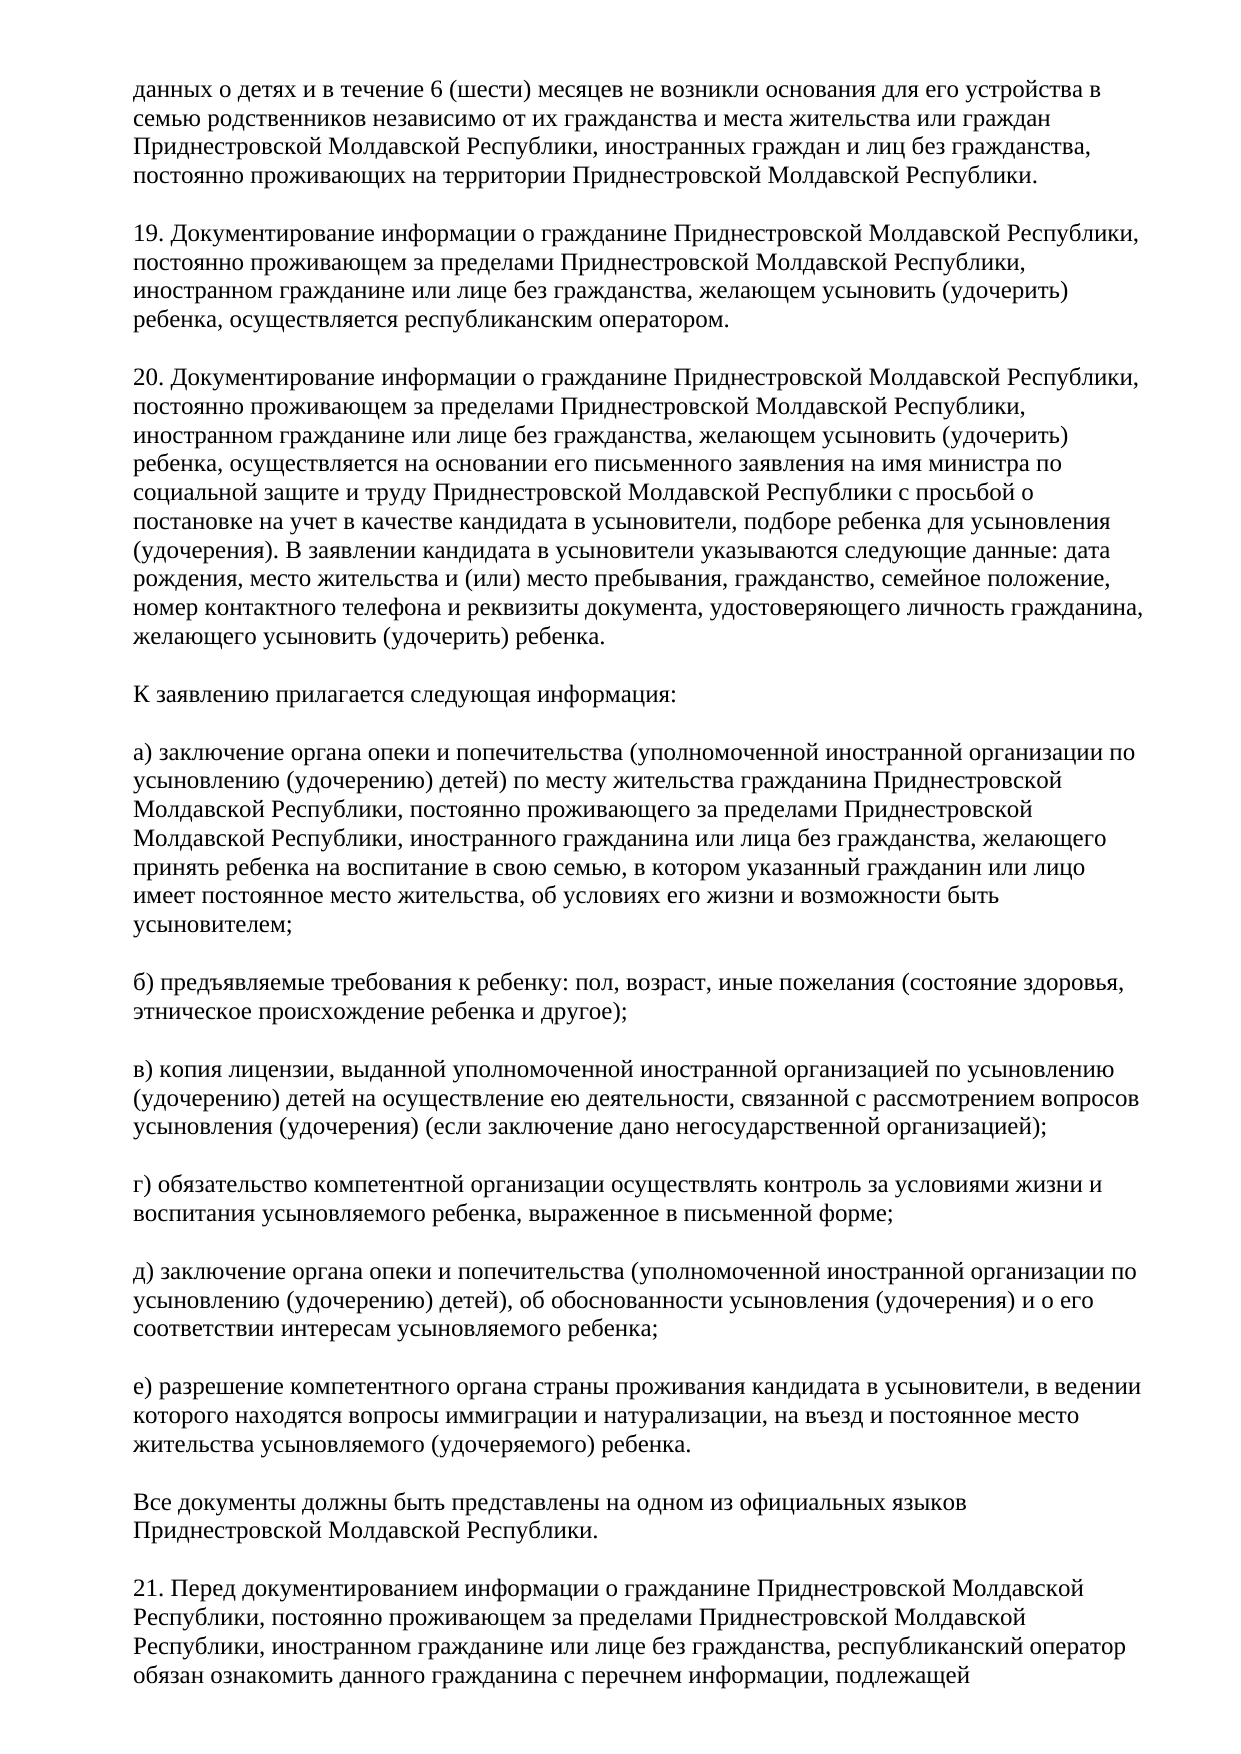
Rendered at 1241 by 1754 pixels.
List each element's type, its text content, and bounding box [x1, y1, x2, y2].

text Все документы должны быть представлены на одном из официальных языков Приднестровской Молдавской Республики. [133, 1487, 1152, 1544]
text б) предъявляемые требования к ребенку: пол, возраст, иные пожелания (состояние здоровья, этническое происхождение ребенка и другое); [133, 967, 1152, 1025]
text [133, 74, 1152, 189]
text г) обязательство компетентной организации осуществлять контроль за условиями жизни и воспитания усыновляемого ребенка, выраженное в письменной форме; [133, 1169, 1152, 1227]
text в) копия лицензии, выданной уполномоченной иностранной организацией по усыновлению (удочерению) детей на осуществление ею деятельности, связанной с рассмотрением вопросов усыновления (удочерения) (если заключение дано негосударственной организацией); [133, 1054, 1152, 1140]
text д) заключение органа опеки и попечительства (уполномоченной иностранной организации по усыновлению (удочерению) детей), об обоснованности усыновления (удочерения) и о его соответствии интересам усыновляемого ребенка; [133, 1256, 1152, 1342]
text К заявлению прилагается следующая информация: [133, 679, 1152, 708]
text 20. Документирование информации о гражданине Приднестровской Молдавской Республики, постоянно проживающем за пределами Приднестровской Молдавской Республики, иностранном гражданине или лице без гражданства, желающем усыновить (удочерить) ребенка, осуществляется на основании его письменного заявления на имя министра по социальной защите и труду Приднестровской Молдавской Республики с просьбой о постановке на учет в качестве кандидата в усыновители, подборе ребенка для усыновления (удочерения). В заявлении кандидата в усыновители указываются следующие данные: дата рождения, место жительства и (или) место пребывания, гражданство, семейное положение, номер контактного телефона и реквизиты документа, удостоверяющего личность гражданина, желающего усыновить (удочерить) ребенка. [133, 362, 1152, 650]
text а) заключение органа опеки и попечительства (уполномоченной иностранной организации по усыновлению (удочерению) детей) по месту жительства гражданина Приднестровской Молдавской Республики, постоянно проживающего за пределами Приднестровской Молдавской Республики, иностранного гражданина или лица без гражданства, желающего принять ребенка на воспитание в свою семью, в котором указанный гражданин или лицо имеет постоянное место жительства, об условиях его жизни и возможности быть усыновителем; [133, 737, 1152, 938]
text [133, 1573, 1152, 1688]
text 19. Документирование информации о гражданине Приднестровской Молдавской Республики, постоянно проживающем за пределами Приднестровской Молдавской Республики, иностранном гражданине или лице без гражданства, желающем усыновить (удочерить) ребенка, осуществляется республиканским оператором. [133, 218, 1152, 333]
text е) разрешение компетентного органа страны проживания кандидата в усыновители, в ведении которого находятся вопросы иммиграции и натурализации, на въезд и постоянное место жительства усыновляемого (удочеряемого) ребенка. [133, 1371, 1152, 1458]
